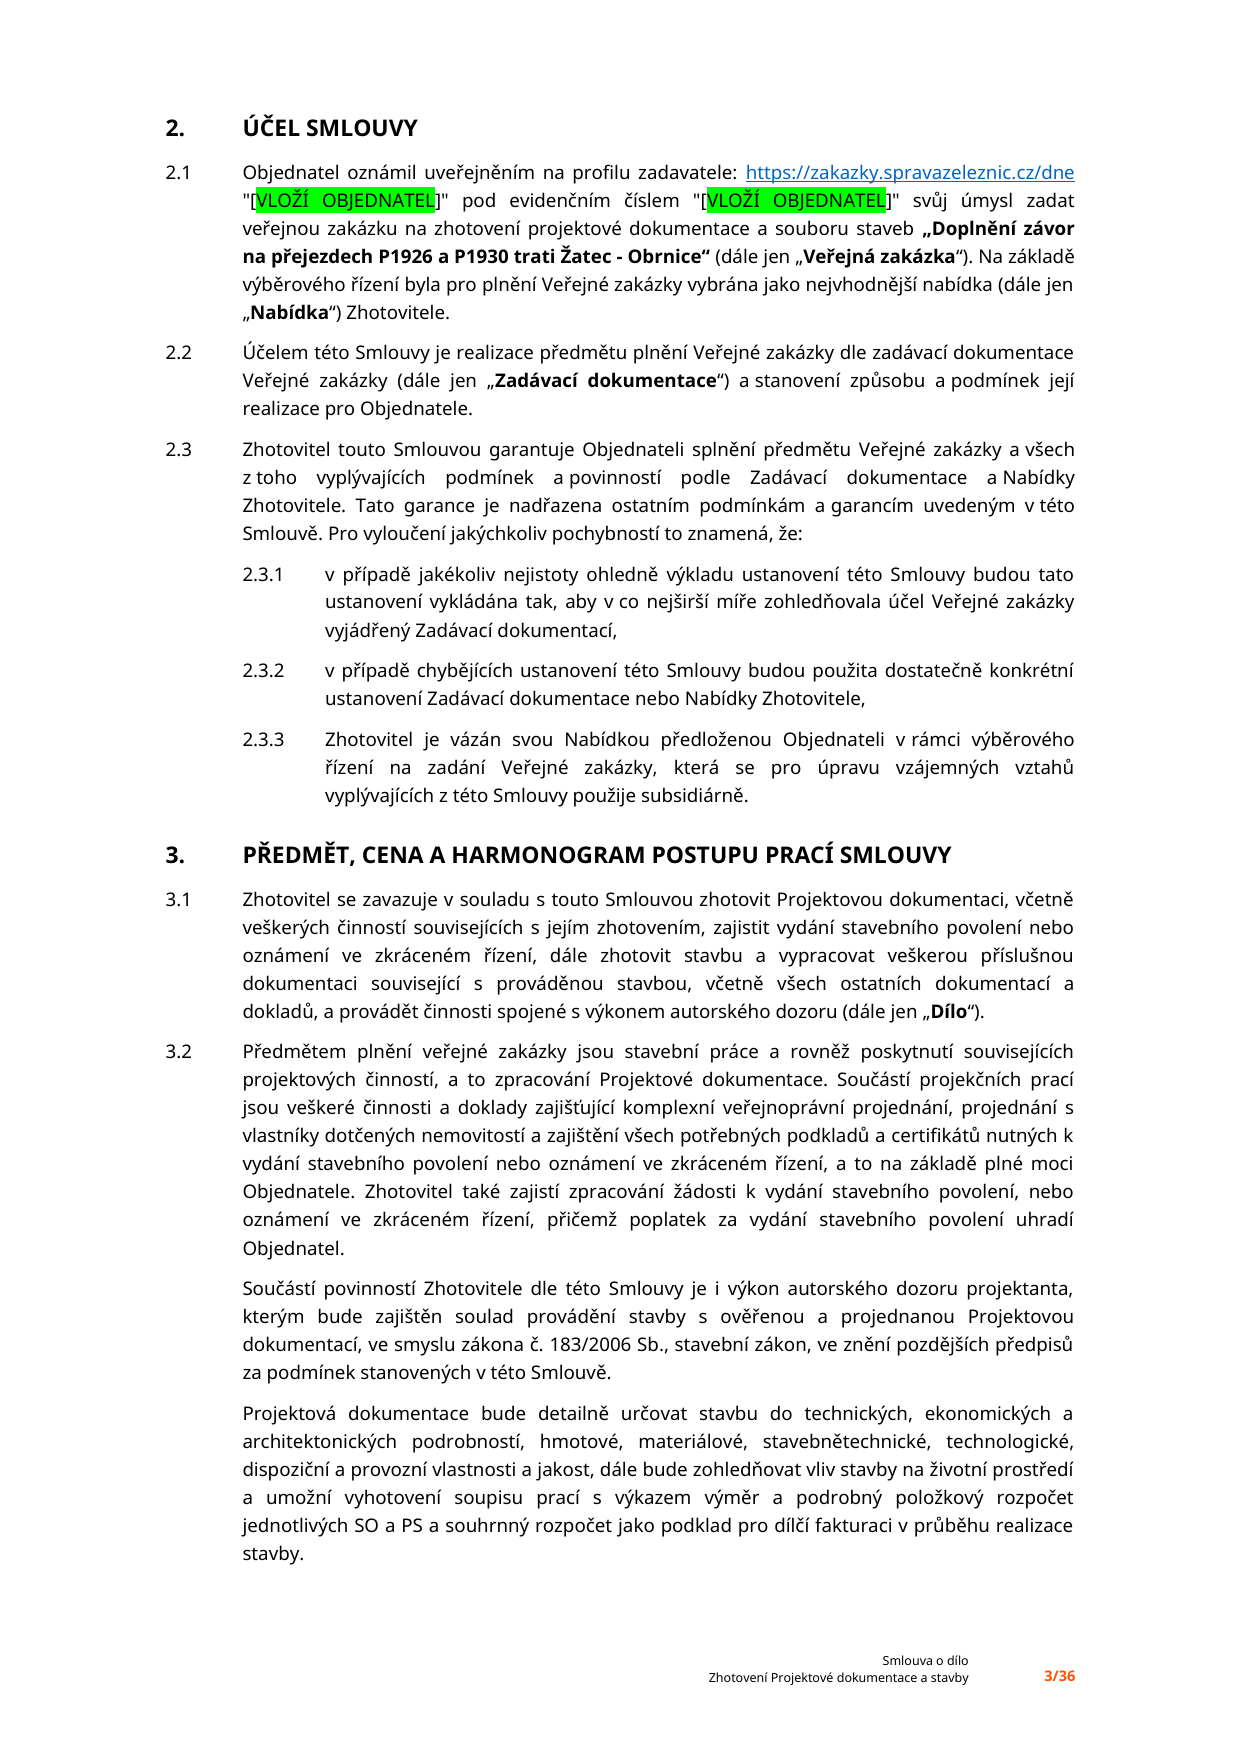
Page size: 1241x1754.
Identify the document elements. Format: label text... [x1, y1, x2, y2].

text Zhotovitel je vázán svou Nabídkou předloženou Objednateli v rámci výběrového řízení na zadání Veřejné zakázky, která se pro úpravu vzájemných vztahů vyplývajících z této Smlouvy použije subsidiárně. [242, 726, 1075, 807]
text v případě jakékoliv nejistoty ohledně výkladu ustanovení této Smlouvy budou tato ustanovení vykládána tak, aby v co nejširší míře zohledňovala účel Veřejné zakázky vyjádřený Zadávací dokumentací, [242, 561, 1075, 642]
text Projektová dokumentace bude detailně určovat stavbu do technických, ekonomických a architektonických podrobností, hmotové, materiálové, stavebnětechnické, technologické, dispoziční a provozní vlastnosti a jakost, dále bude zohledňovat vliv stavby na životní prostředí a umožní vyhotovení soupisu prací s výkazem výměr a podrobný položkový rozpočet jednotlivých SO a PS a souhrnný rozpočet jako podklad pro dílčí fakturaci v průběhu realizace stavby. [242, 1400, 1075, 1566]
text PŘEDMĚT, CENA A HARMONOGRAM POSTUPU PRACÍ SMLOUVY [165, 839, 1075, 870]
text v případě chybějících ustanovení této Smlouvy budou použita dostatečně konkrétní ustanovení Zadávací dokumentace nebo Nabídky Zhotovitele, [242, 657, 1075, 711]
text Zhotovitel touto Smlouvou garantuje Objednateli splnění předmětu Veřejné zakázky a všech z toho vyplývajících podmínek a povinností podle Zadávací dokumentace a Nabídky Zhotovitele. Tato garance je nadřazena ostatním podmínkám a garancím uvedeným v této Smlouvě. Pro vyloučení jakýchkoliv pochybností to znamená, že: [165, 436, 1075, 546]
text Objednatel oznámil uveřejněním na profilu zadavatele: https://zakazky.spravazeleznic.cz/dne "[VLOŽÍ OBJEDNATEL]" pod evidenčním číslem "[VLOŽÍ OBJEDNATEL]" svůj úmysl zadat veřejnou zakázku na zhotovení projektové dokumentace a souboru staveb „Doplnění závor na přejezdech P1926 a P1930 trati Žatec - Obrnice“ (dále jen „Veřejná zakázka“). Na základě výběrového řízení byla pro plnění Veřejné zakázky vybrána jako nejvhodnější nabídka (dále jen „Nabídka“) Zhotovitele. [165, 159, 1075, 325]
text Účelem této Smlouvy je realizace předmětu plnění Veřejné zakázky dle zadávací dokumentace Veřejné zakázky (dále jen „Zadávací dokumentace“) a stanovení způsobu a podmínek její realizace pro Objednatele. [165, 340, 1075, 421]
text Zhotovitel se zavazuje v souladu s touto Smlouvou zhotovit Projektovou dokumentaci, včetně veškerých činností souvisejících s jejím zhotovením, zajistit vydání stavebního povolení nebo oznámení ve zkráceném řízení, dále zhotovit stavbu a vypracovat veškerou příslušnou dokumentaci související s prováděnou stavbou, včetně všech ostatních dokumentací a dokladů, a provádět činnosti spojené s výkonem autorského dozoru (dále jen „Dílo“). [165, 886, 1075, 1024]
text ÚČEL SMLOUVY [165, 112, 1075, 143]
text Předmětem plnění veřejné zakázky jsou stavební práce a rovněž poskytnutí souvisejících projektových činností, a to zpracování Projektové dokumentace. Součástí projekčních prací jsou veškeré činnosti a doklady zajišťující komplexní veřejnoprávní projednání, projednání s vlastníky dotčených nemovitostí a zajištění všech potřebných podkladů a certifikátů nutných k vydání stavebního povolení nebo oznámení ve zkráceném řízení, a to na základě plné moci Objednatele. Zhotovitel také zajistí zpracování žádosti k vydání stavebního povolení, nebo oznámení ve zkráceném řízení, přičemž poplatek za vydání stavebního povolení uhradí Objednatel. [165, 1039, 1075, 1260]
text Součástí povinností Zhotovitele dle této Smlouvy je i výkon autorského dozoru projektanta, kterým bude zajištěn soulad provádění stavby s ověřenou a projednanou Projektovou dokumentací, ve smyslu zákona č. 183/2006 Sb., stavební zákon, ve znění pozdějších předpisů za podmínek stanovených v této Smlouvě. [242, 1275, 1075, 1385]
